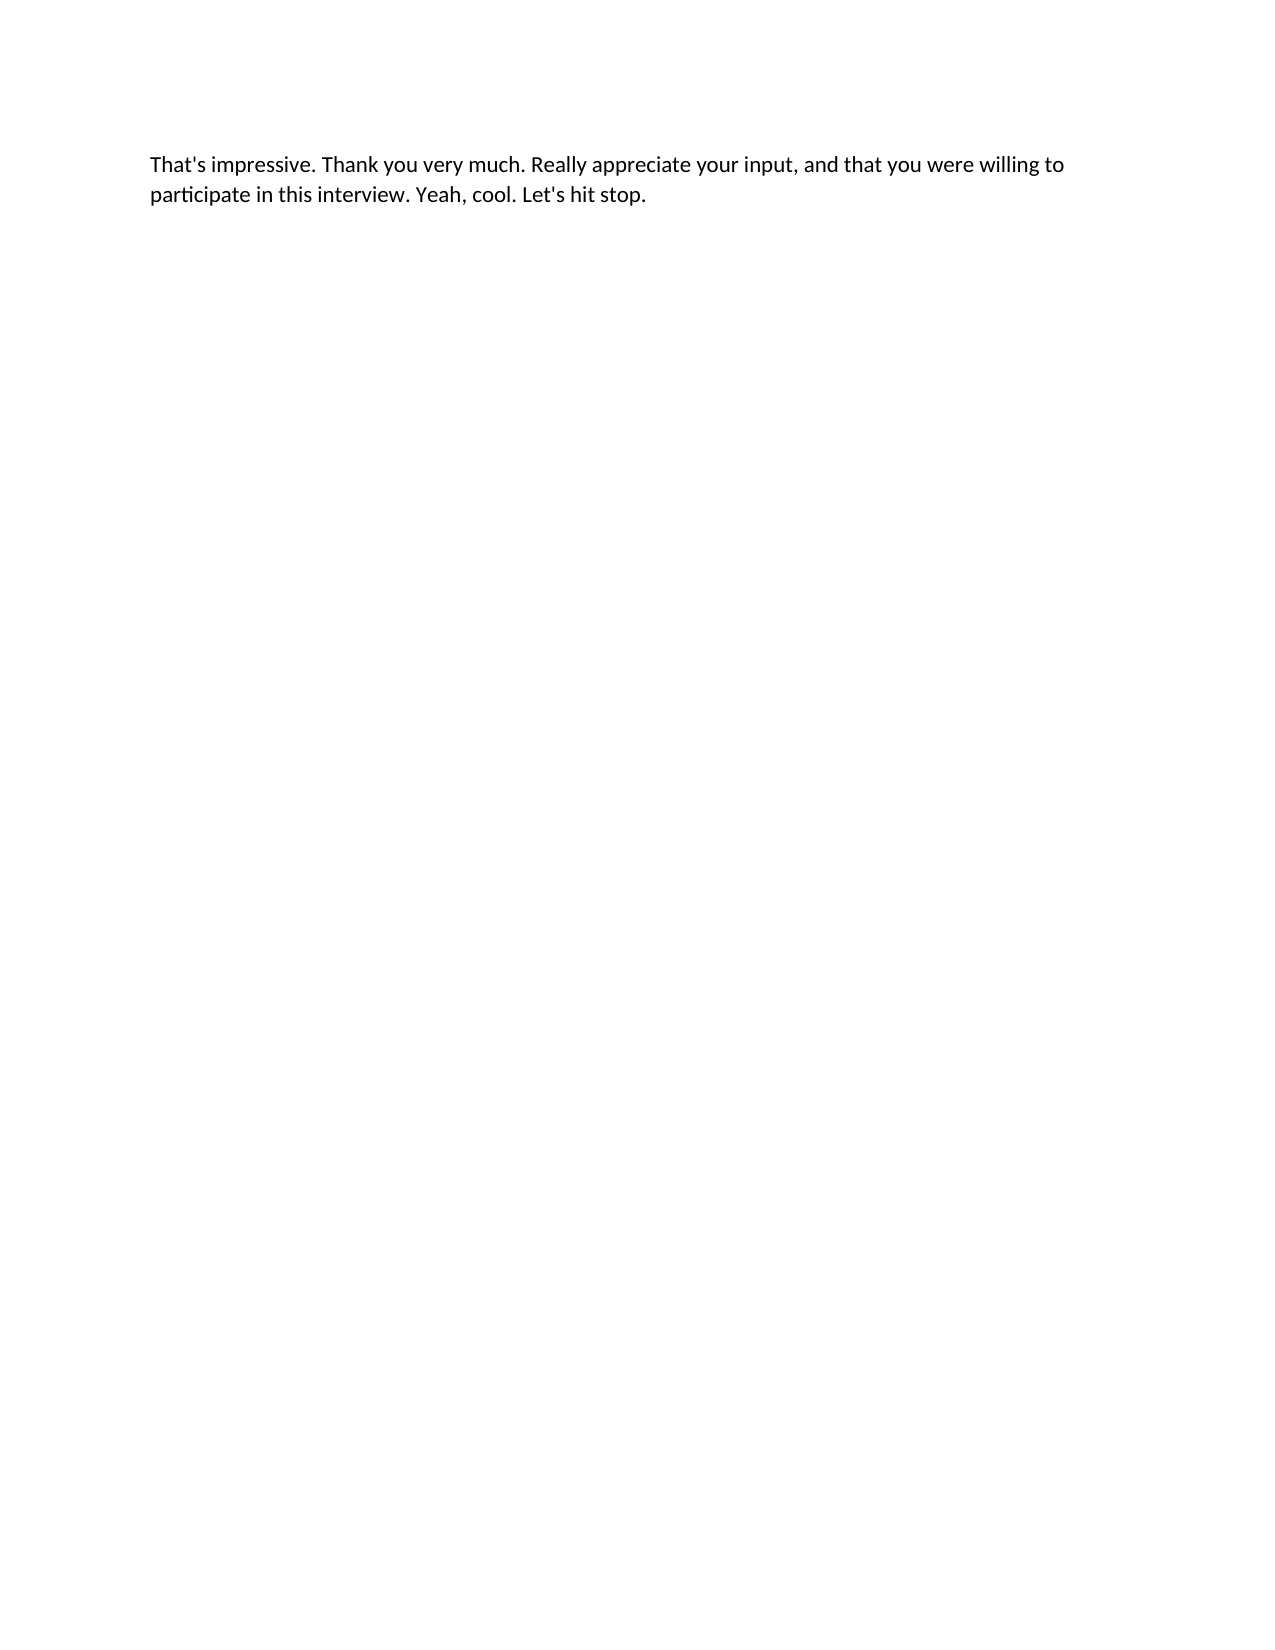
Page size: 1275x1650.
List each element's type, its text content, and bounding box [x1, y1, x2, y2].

text That's impressive. Thank you very much. Really appreciate your input, and that you were willing to participate in this interview. Yeah, cool. Let's hit stop. [150, 150, 1125, 208]
